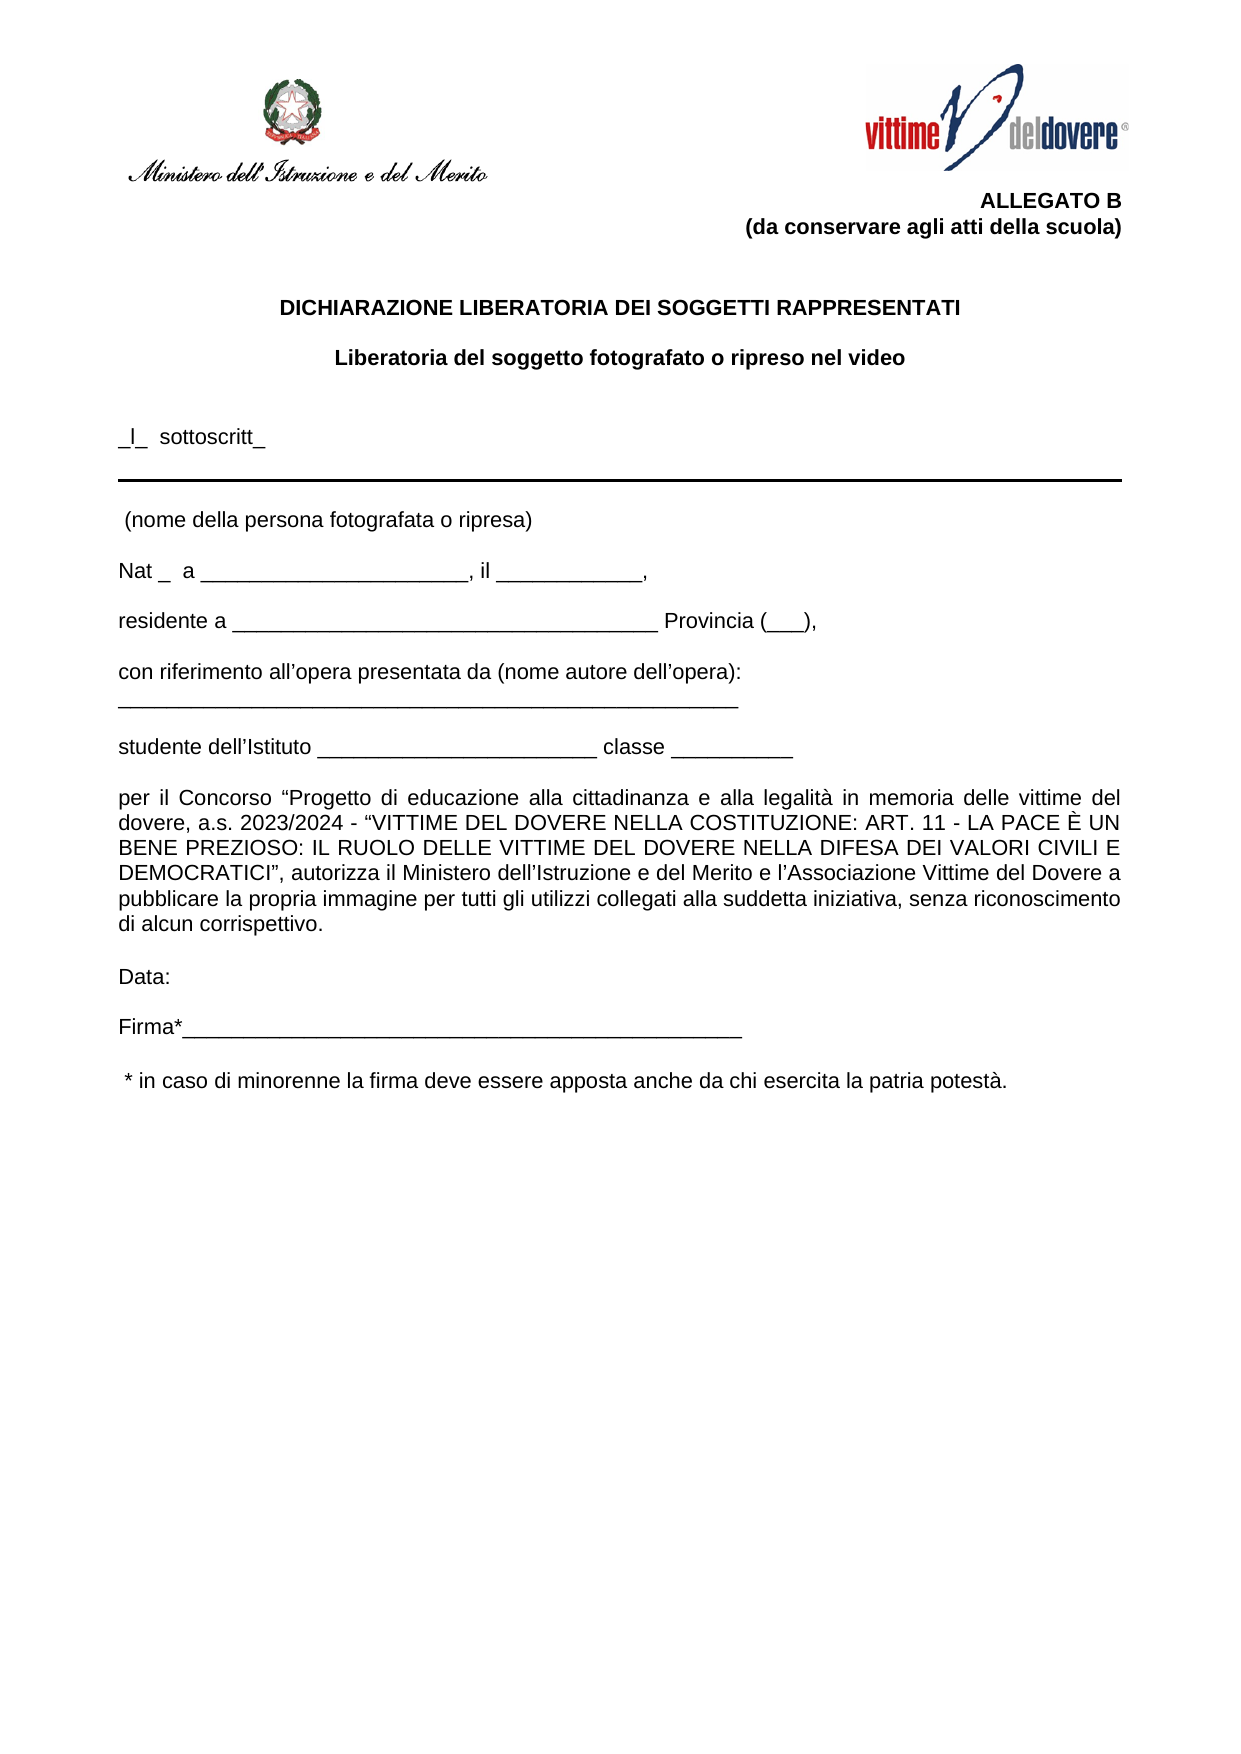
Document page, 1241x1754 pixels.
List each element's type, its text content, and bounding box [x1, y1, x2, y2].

text DICHIARAZIONE LIBERATORIA DEI SOGGETTI RAPPRESENTATI [118, 295, 1122, 320]
text Data: [118, 964, 1122, 989]
text con riferimento all’opera presentata da (nome autore dell’opera): ___________________________________________________ [118, 658, 1122, 709]
text (da conservare agli atti della scuola) [118, 213, 1122, 239]
text residente a ___________________________________ Provincia (___), [118, 608, 1122, 633]
picture [118, 73, 497, 189]
text _l_ sottoscritt_ [118, 424, 1122, 449]
text per il Concorso “Progetto di educazione alla cittadinanza e alla legalità in memoria delle vittime del dovere, a.s. 2023/2024 - “VITTIME DEL DOVERE NELLA COSTITUZIONE: ART. 11 - LA PACE È UN BENE PREZIOSO: IL RUOLO DELLE VITTIME DEL DOVERE NELLA DIFESA DEI VALORI CIVILI E DEMOCRATICI”, autorizza il Ministero dell’Istruzione e del Merito e l’Associazione Vittime del Dovere a pubblicare la propria immagine per tutti gli utilizzi collegati alla suddetta iniziativa, senza riconoscimento di alcun corrispettivo. [118, 784, 1122, 936]
text studente dell’Istituto _______________________ classe __________ [118, 734, 1122, 759]
text Nat _ a ______________________, il ____________, [118, 558, 1122, 583]
text ALLEGATO B [118, 188, 1122, 213]
picture [865, 64, 1129, 171]
text * in caso di minorenne la firma deve essere apposta anche da chi esercita la patria potestà. [118, 1067, 1122, 1093]
text Liberatoria del soggetto fotografato o ripreso nel video [118, 345, 1122, 370]
text Firma*______________________________________________ [118, 1014, 1122, 1039]
text (nome della persona fotografata o ripresa) [118, 507, 1122, 532]
